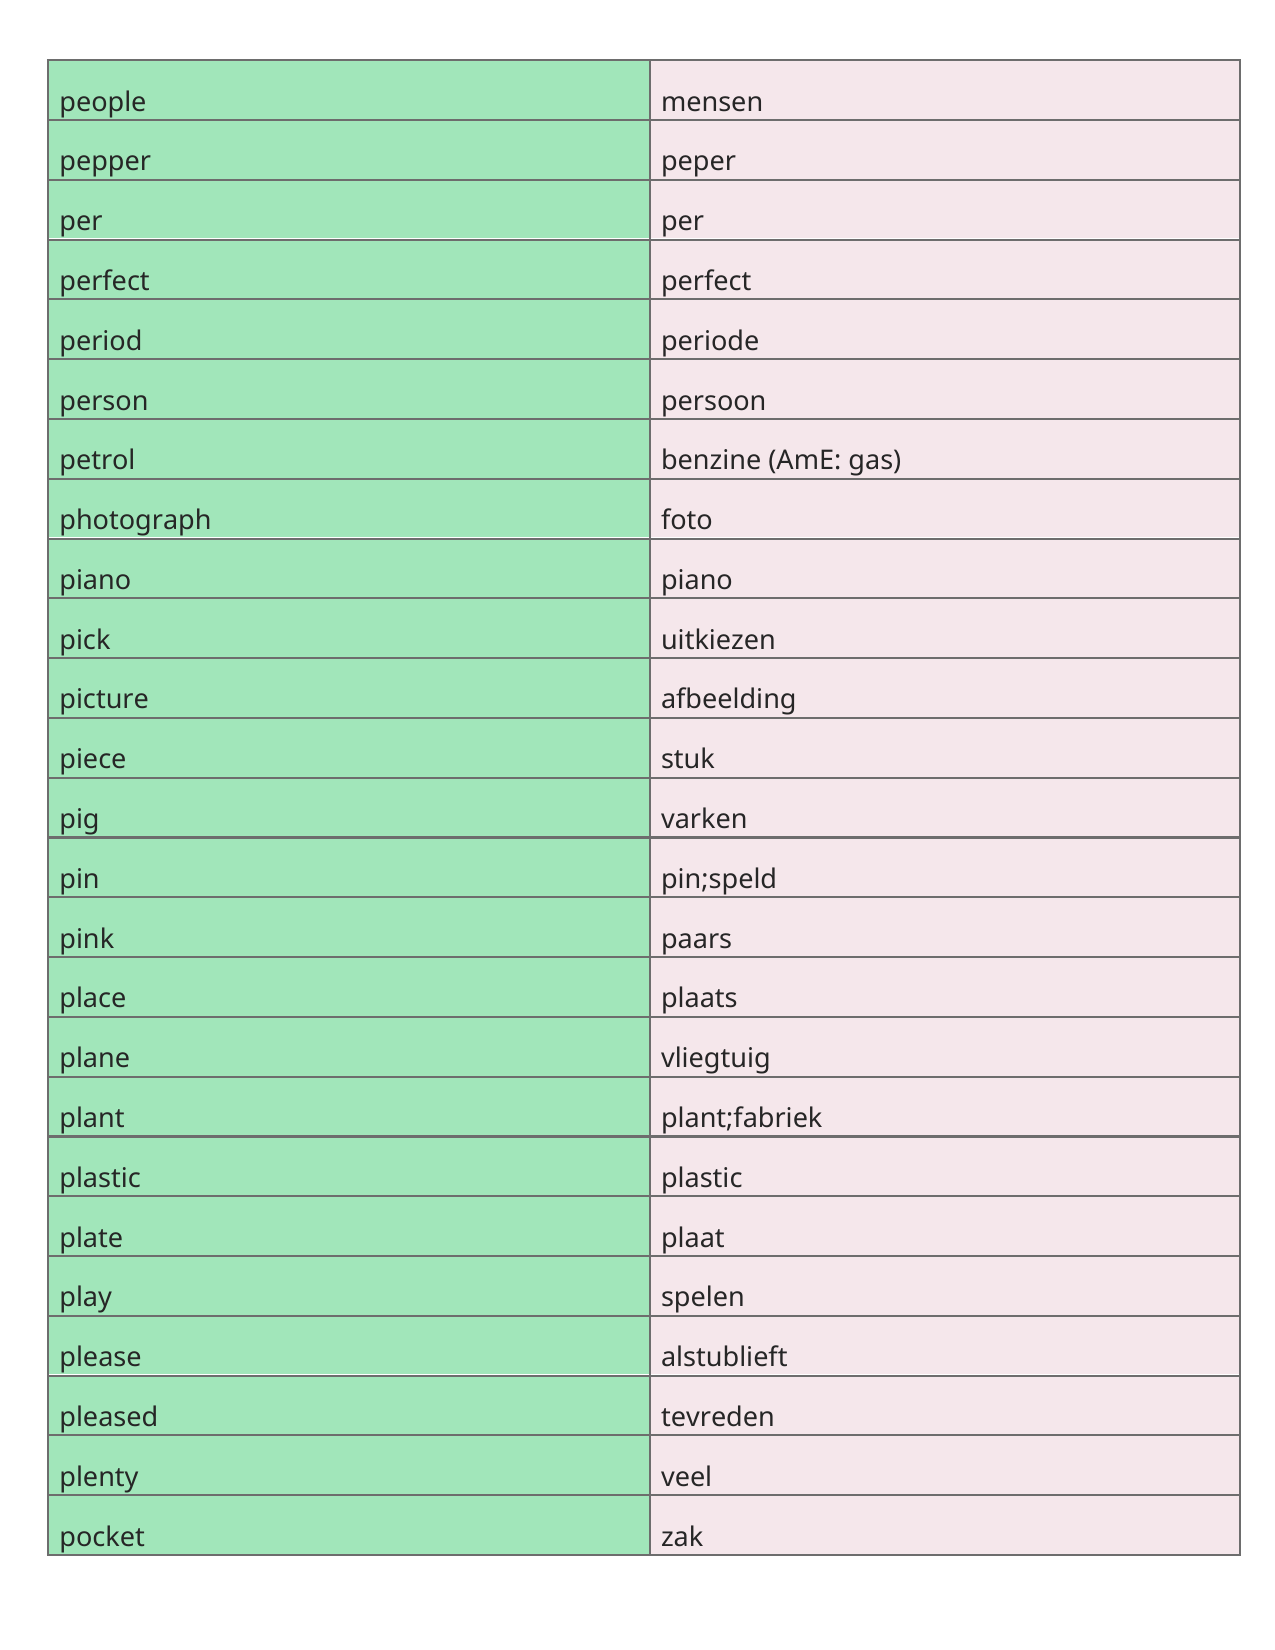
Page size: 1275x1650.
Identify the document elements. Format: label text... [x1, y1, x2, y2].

table_cell picture [49, 659, 649, 717]
table_cell photograph [49, 480, 649, 537]
table_cell veel [651, 1436, 1239, 1494]
table_cell uitkiezen [651, 599, 1239, 657]
table_cell benzine (AmE: gas) [651, 420, 1239, 478]
table_cell people [49, 61, 649, 119]
table_cell person [49, 360, 649, 418]
table_cell pepper [49, 121, 649, 179]
table_cell pink [49, 898, 649, 956]
table_cell pig [49, 779, 649, 836]
table_cell per [651, 181, 1239, 238]
table_cell play [49, 1257, 649, 1315]
table_cell period [49, 300, 649, 358]
table_cell pleased [49, 1377, 649, 1434]
table_cell vliegtuig [651, 1018, 1239, 1076]
table_cell plant [49, 1078, 649, 1135]
table_cell paars [651, 898, 1239, 956]
table_cell zak [651, 1496, 1239, 1554]
table_cell per [49, 181, 649, 238]
table_cell piece [49, 719, 649, 777]
table_cell plaats [651, 958, 1239, 1016]
table_cell peper [651, 121, 1239, 179]
table_cell plastic [49, 1138, 649, 1195]
table_cell spelen [651, 1257, 1239, 1315]
table_cell periode [651, 300, 1239, 358]
table_cell pin;speld [651, 839, 1239, 896]
table_cell foto [651, 480, 1239, 537]
table_cell plate [49, 1197, 649, 1255]
table_cell piano [49, 540, 649, 597]
table_cell plastic [651, 1138, 1239, 1195]
table_cell afbeelding [651, 659, 1239, 717]
table_cell plaat [651, 1197, 1239, 1255]
table_cell stuk [651, 719, 1239, 777]
table_cell pick [49, 599, 649, 657]
table_cell varken [651, 779, 1239, 836]
table_cell place [49, 958, 649, 1016]
table_cell plant;fabriek [651, 1078, 1239, 1135]
table_cell tevreden [651, 1377, 1239, 1434]
table_cell mensen [651, 61, 1239, 119]
table_cell persoon [651, 360, 1239, 418]
table_cell plenty [49, 1436, 649, 1494]
table_cell plane [49, 1018, 649, 1076]
table_cell perfect [49, 241, 649, 298]
table_cell piano [651, 540, 1239, 597]
table_cell please [49, 1317, 649, 1374]
table_cell pin [49, 839, 649, 896]
table_cell pocket [49, 1496, 649, 1554]
table_cell perfect [651, 241, 1239, 298]
table_cell alstublieft [651, 1317, 1239, 1374]
table_cell petrol [49, 420, 649, 478]
